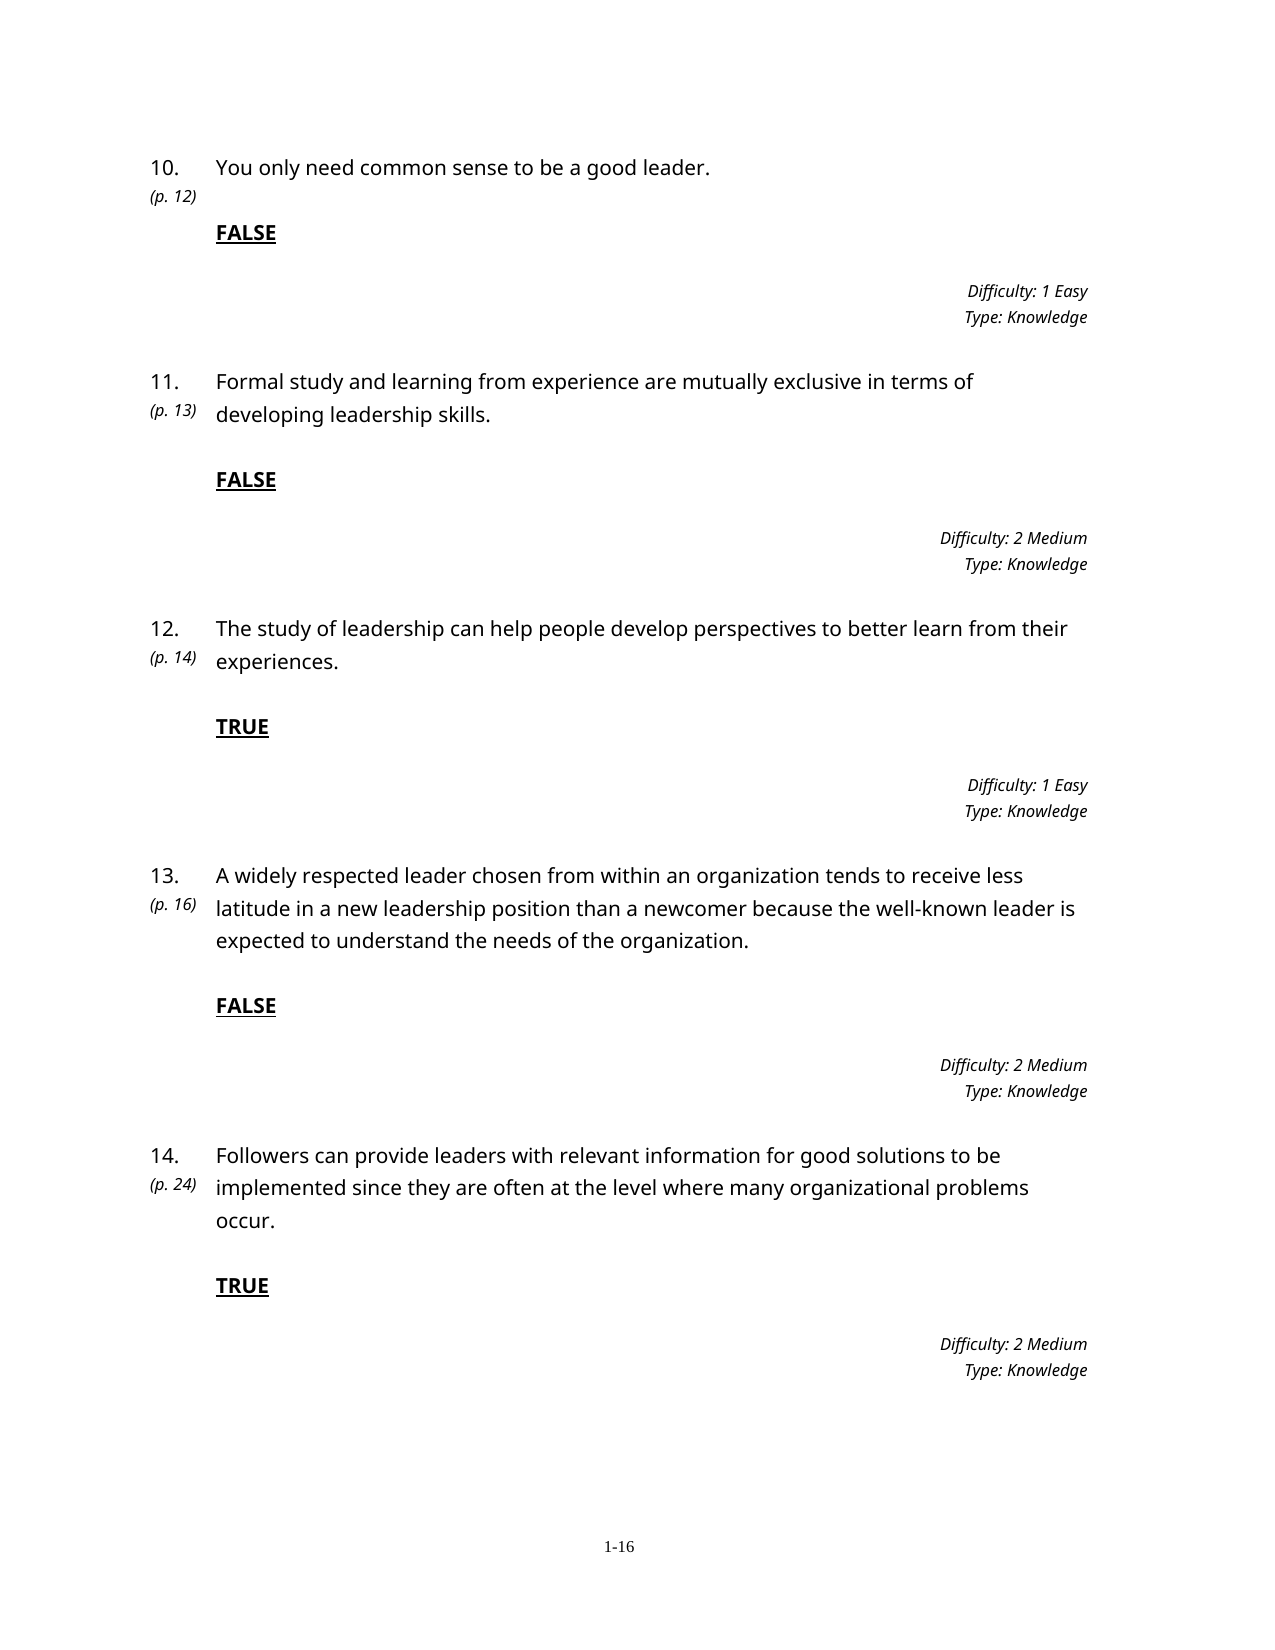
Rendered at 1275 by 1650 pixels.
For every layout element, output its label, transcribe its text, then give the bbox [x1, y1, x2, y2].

table_header Difficulty: 1 Easy Type: Knowledge [150, 774, 1087, 858]
table_header Formal study and learning from experience are mutually exclusive in terms of developing leadership skills. FALSE [216, 367, 1087, 497]
table_header Followers can provide leaders with relevant information for good solutions to be implemented since they are often at the level where many organizational problems occur. TRUE [216, 1141, 1087, 1303]
table_header Difficulty: 2 Medium Type: Knowledge [150, 527, 1087, 611]
table_header Difficulty: 1 Easy Type: Knowledge [150, 280, 1087, 364]
table_header 10. (p. 12) [150, 153, 216, 250]
table_header 12. (p. 14) [150, 614, 216, 744]
table_header The study of leadership can help people develop perspectives to better learn from their experiences. TRUE [216, 614, 1087, 744]
table_header 14. (p. 24) [150, 1141, 216, 1303]
table_header 13. (p. 16) [150, 861, 216, 1024]
table_header You only need common sense to be a good leader. FALSE [216, 153, 1087, 250]
table_header Difficulty: 2 Medium Type: Knowledge [150, 1333, 1087, 1417]
table_header Difficulty: 2 Medium Type: Knowledge [150, 1053, 1087, 1138]
table_header 11. (p. 13) [150, 367, 216, 497]
table_header A widely respected leader chosen from within an organization tends to receive less latitude in a new leadership position than a newcomer because the well-known leader is expected to understand the needs of the organization. FALSE [216, 861, 1087, 1024]
